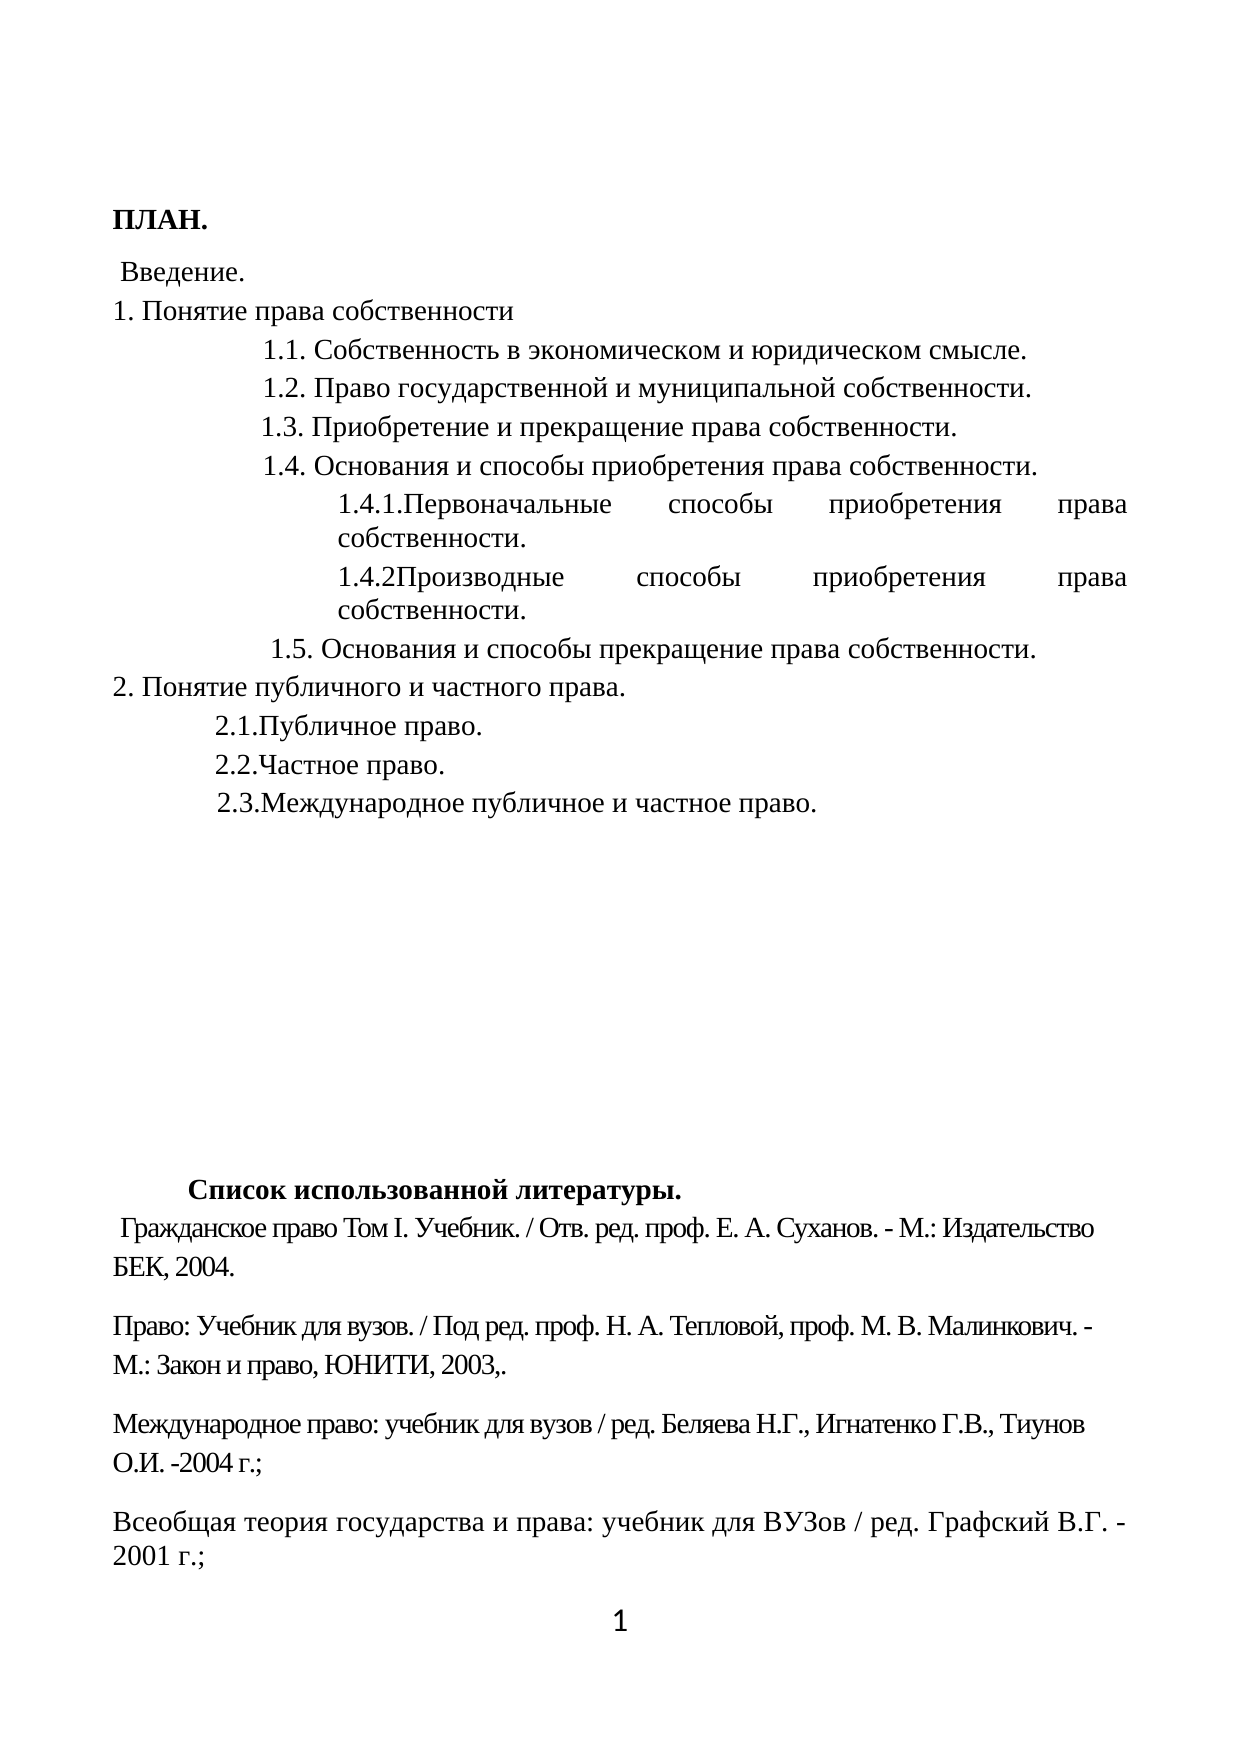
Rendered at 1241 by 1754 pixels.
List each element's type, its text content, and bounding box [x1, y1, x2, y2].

text 1. Понятие права собственности [112, 293, 1128, 327]
text 2.3.Международное публичное и частное право. [187, 785, 1128, 819]
text 2.1.Публичное право. [112, 708, 1128, 742]
text Право: Учебник для вузов. / Под ред. проф. Н. А. Тепловой, проф. М. В. Малинкович. - М.: Закон и право, ЮНИТИ, 2003,. [112, 1308, 1128, 1381]
text 1.4. Основания и способы приобретения права собственности. [262, 448, 1128, 481]
text Гражданское право Том I. Учебник. / Отв. ред. проф. Е. А. Суханов. - М.: Издательство БЕК, 2004. [112, 1211, 1128, 1283]
text 1.1. Собственность в экономическом и юридическом смысле. [262, 332, 1128, 365]
text 2. Понятие публичного и частного права. [112, 669, 1128, 703]
text 1.4.2Производные способы приобретения права собственности. [337, 559, 1128, 626]
text 1.2. Право государственной и муниципальной собственности. [262, 371, 1128, 404]
text 2.2.Частное право. [112, 747, 1128, 780]
text 1.3. Приобретение и прекращение права собственности. [187, 409, 1128, 443]
text Всеобщая теория государства и права: учебник для ВУЗов / ред. Графский В.Г. - 2001 г.; [112, 1504, 1128, 1571]
text ПЛАН. [112, 202, 1128, 236]
text 1.5. Основания и способы прекращение права собственности. [262, 631, 1128, 664]
text Введение. [112, 254, 1128, 288]
text Список использованной литературы. [187, 1172, 1128, 1205]
text 1.4.1.Первоначальные способы приобретения права собственности. [337, 486, 1128, 553]
text Международное право: учебник для вузов / ред. Беляева Н.Г., Игнатенко Г.В., Тиунов О.И. -2004 г.; [112, 1406, 1128, 1478]
